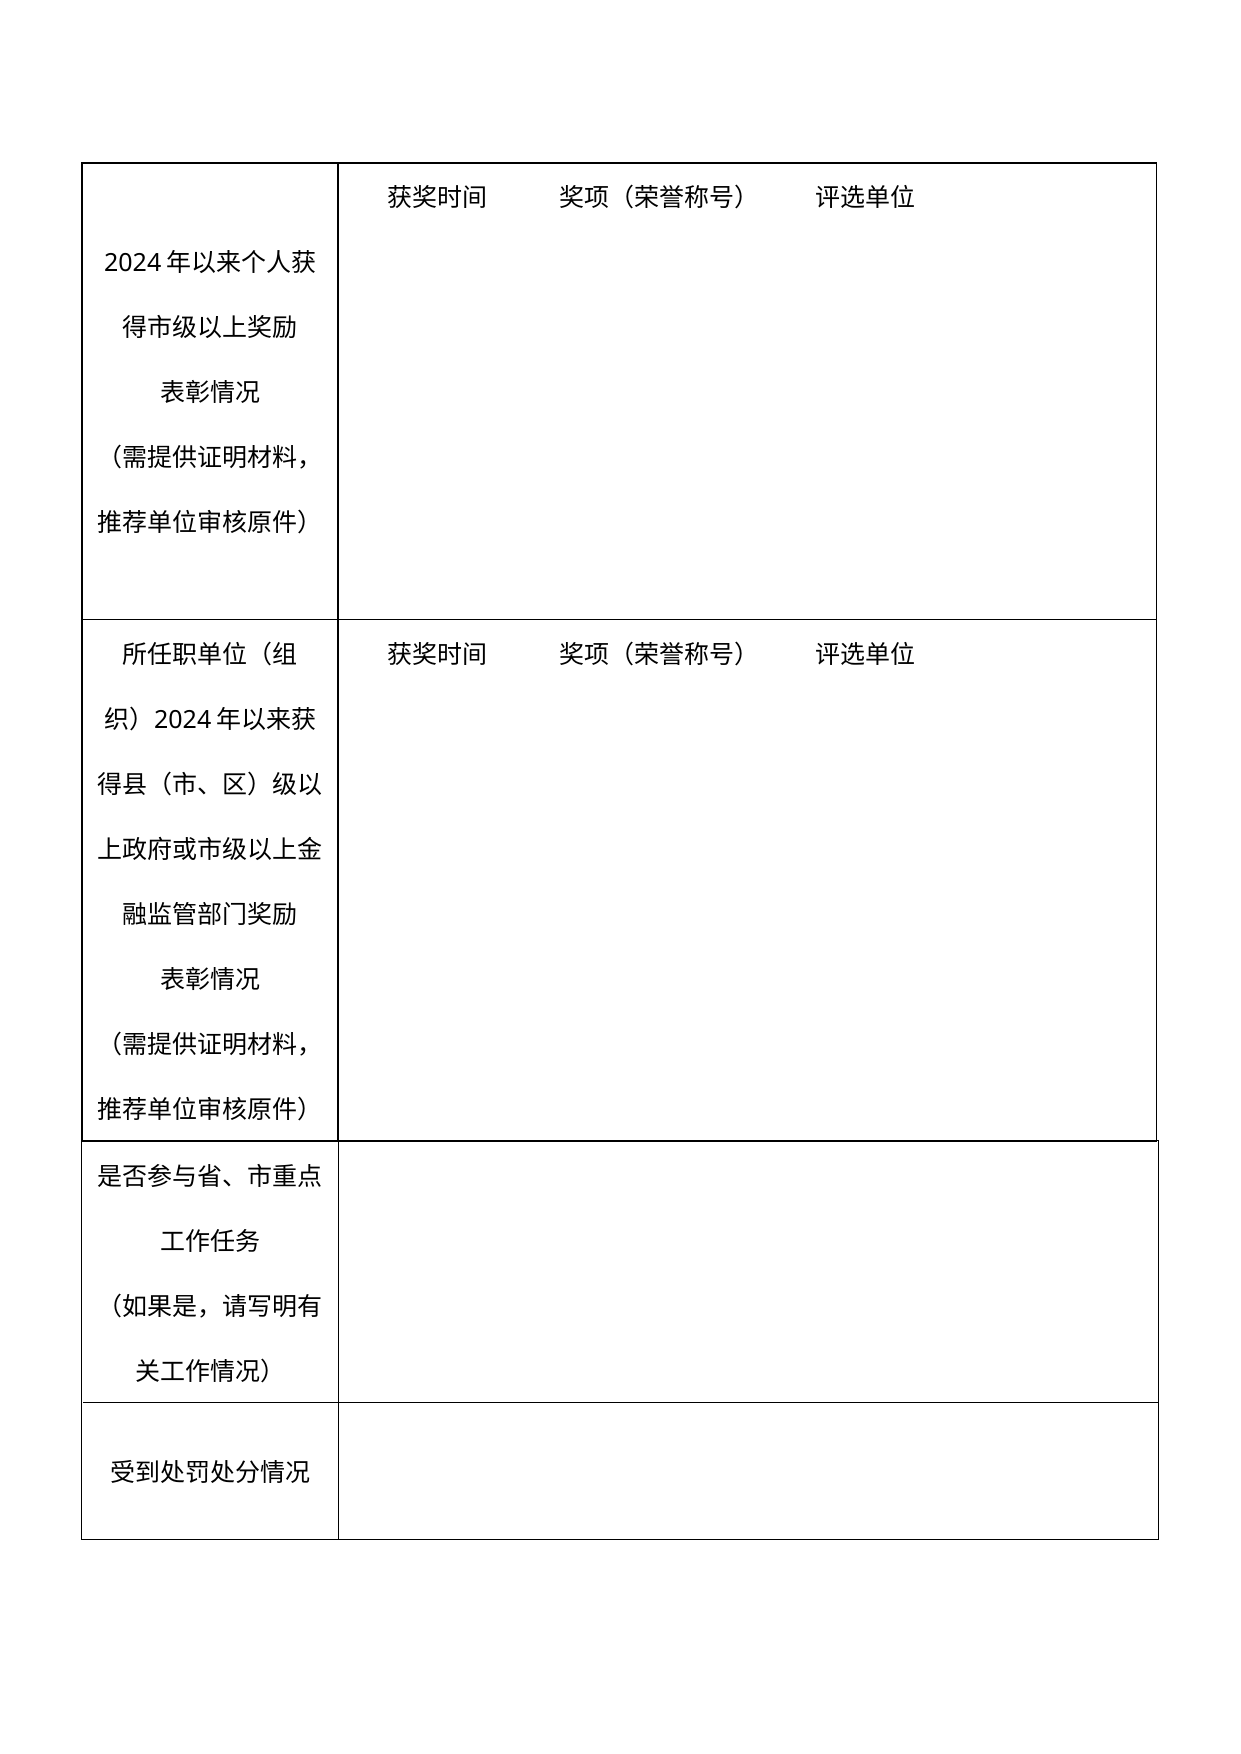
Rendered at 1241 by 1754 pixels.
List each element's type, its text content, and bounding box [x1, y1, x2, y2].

table_cell 受到处罚处分情况 [82, 1402, 338, 1539]
table_cell 所任职单位（组织）2024年以来获得县（市、区）级以上政府或市级以上金融监管部门奖励 表彰情况 （需提供证明材料，推荐单位审核原件） [83, 620, 337, 1140]
table_cell 是否参与省、市重点工作任务 （如果是，请写明有关工作情况） [82, 1142, 338, 1402]
table_cell [339, 1141, 1158, 1402]
table_cell 2024年以来个人获得市级以上奖励 表彰情况 （需提供证明材料，推荐单位审核原件） [83, 164, 337, 618]
table_cell [339, 1403, 1158, 1539]
table_cell 获奖时间 奖项（荣誉称号） 评选单位 [339, 620, 1156, 1140]
table_cell 获奖时间 奖项（荣誉称号） 评选单位 [339, 164, 1156, 618]
